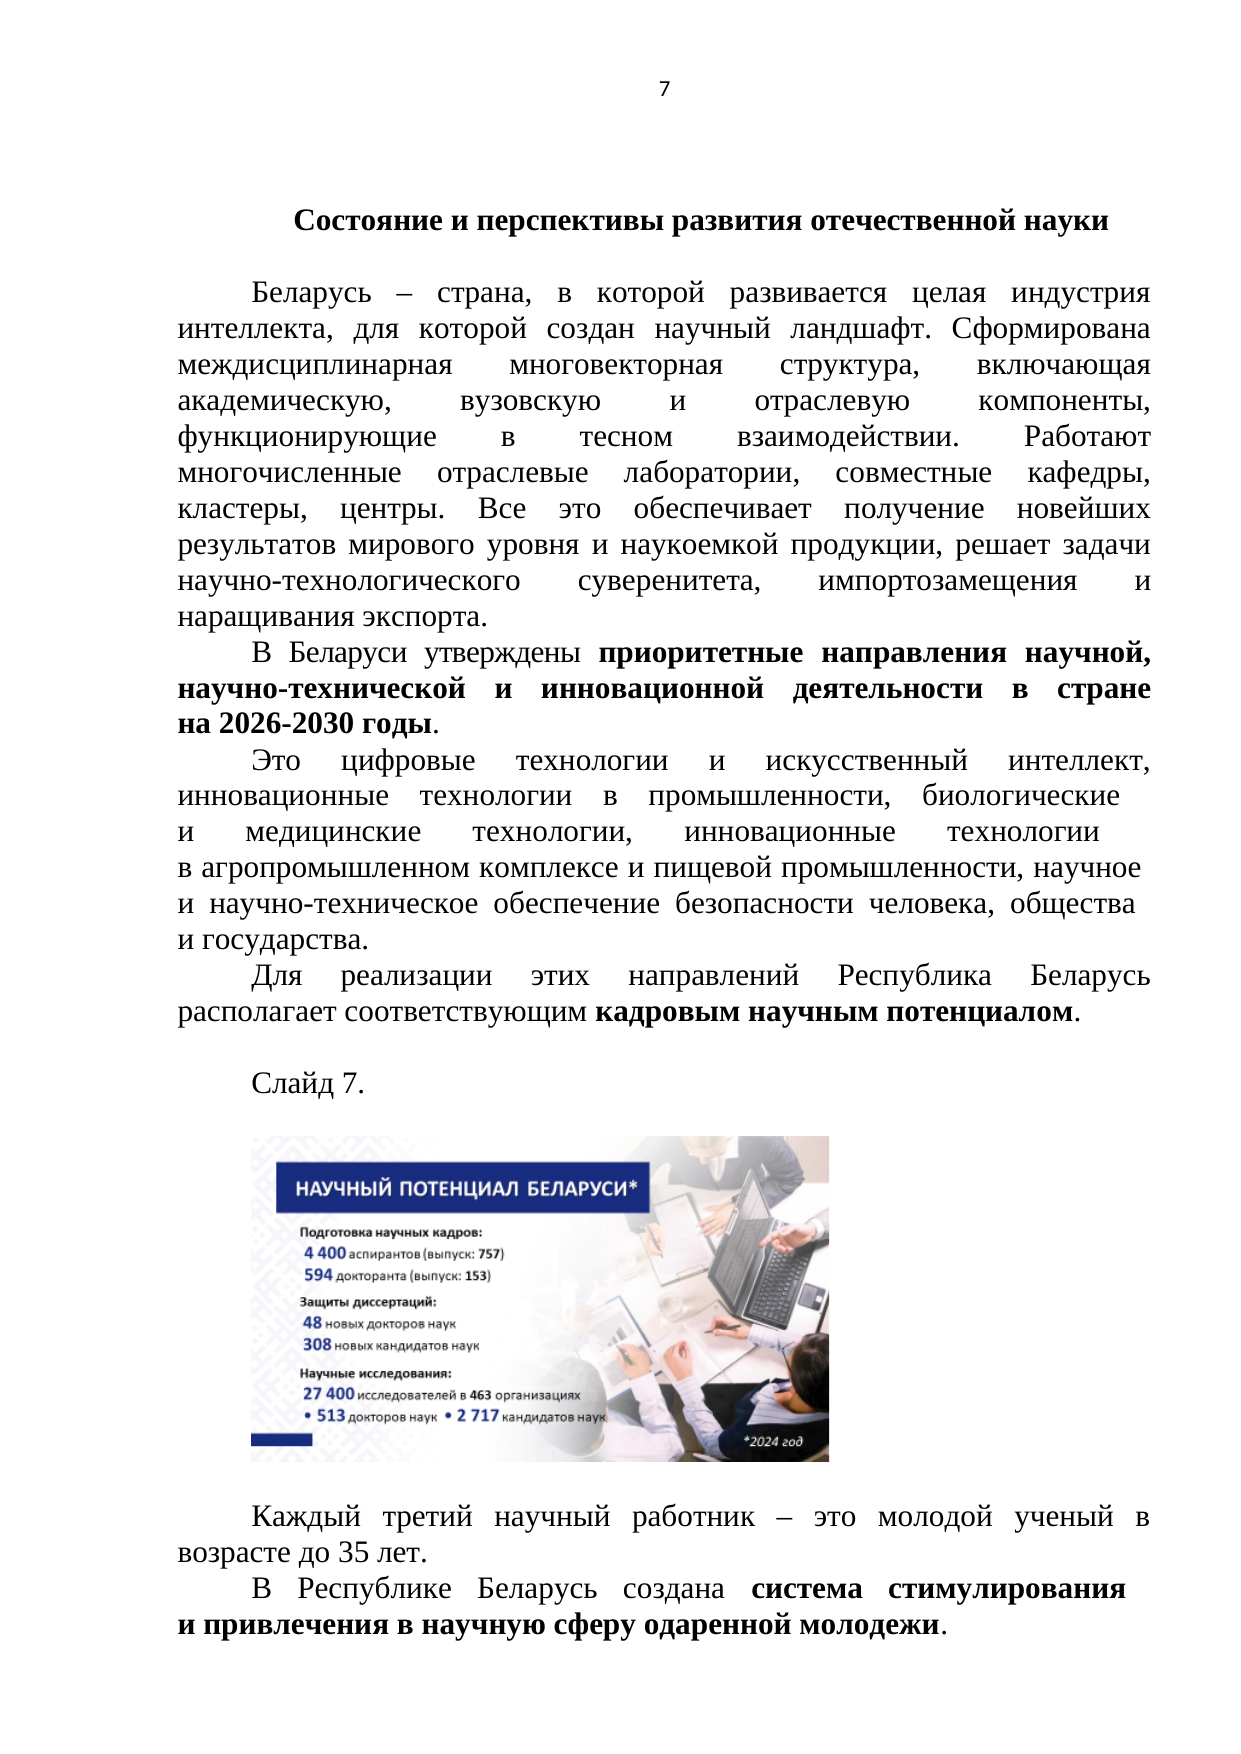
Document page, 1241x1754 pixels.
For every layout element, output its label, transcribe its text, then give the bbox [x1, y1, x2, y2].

text Для реализации этих направлений Республика Беларусь располагает соответствующим кадровым научным потенциалом. [177, 956, 1152, 1028]
text Каждый третий научный работник – это молодой ученый в возрасте до 35 лет. [177, 1497, 1152, 1569]
text В Республике Беларусь создана система стимулирования и привлечения в научную сферу одаренной молодежи. [177, 1569, 1152, 1641]
text Слайд 7. [177, 1064, 1152, 1100]
text В Беларуси утверждены приоритетные направления научной, научно-технической и инновационной деятельности в стране на 2026-2030 годы. [177, 633, 1152, 741]
text Это цифровые технологии и искусственный интеллект, инновационные технологии в промышленности, биологические и медицинские технологии, инновационные технологии в агропромышленном комплексе и пищевой промышленности, научное и научно-техническое обеспечение безопасности человека, общества и государства. [177, 741, 1152, 956]
text Беларусь – страна, в которой развивается целая индустрия интеллекта, для которой создан научный ландшафт. Сформирована междисциплинарная многовекторная структура, включающая академическую, вузовскую и отраслевую компоненты, функционирующие в тесном взаимодействии. Работают многочисленные отраслевые лаборатории, совместные кафедры, кластеры, центры. Все это обеспечивает получение новейших результатов мирового уровня и наукоемкой продукции, решает задачи научно-технологического суверенитета, импортозамещения и наращивания экспорта. [177, 273, 1152, 633]
picture [251, 1136, 830, 1462]
text Состояние и перспективы развития отечественной науки [177, 202, 1152, 238]
